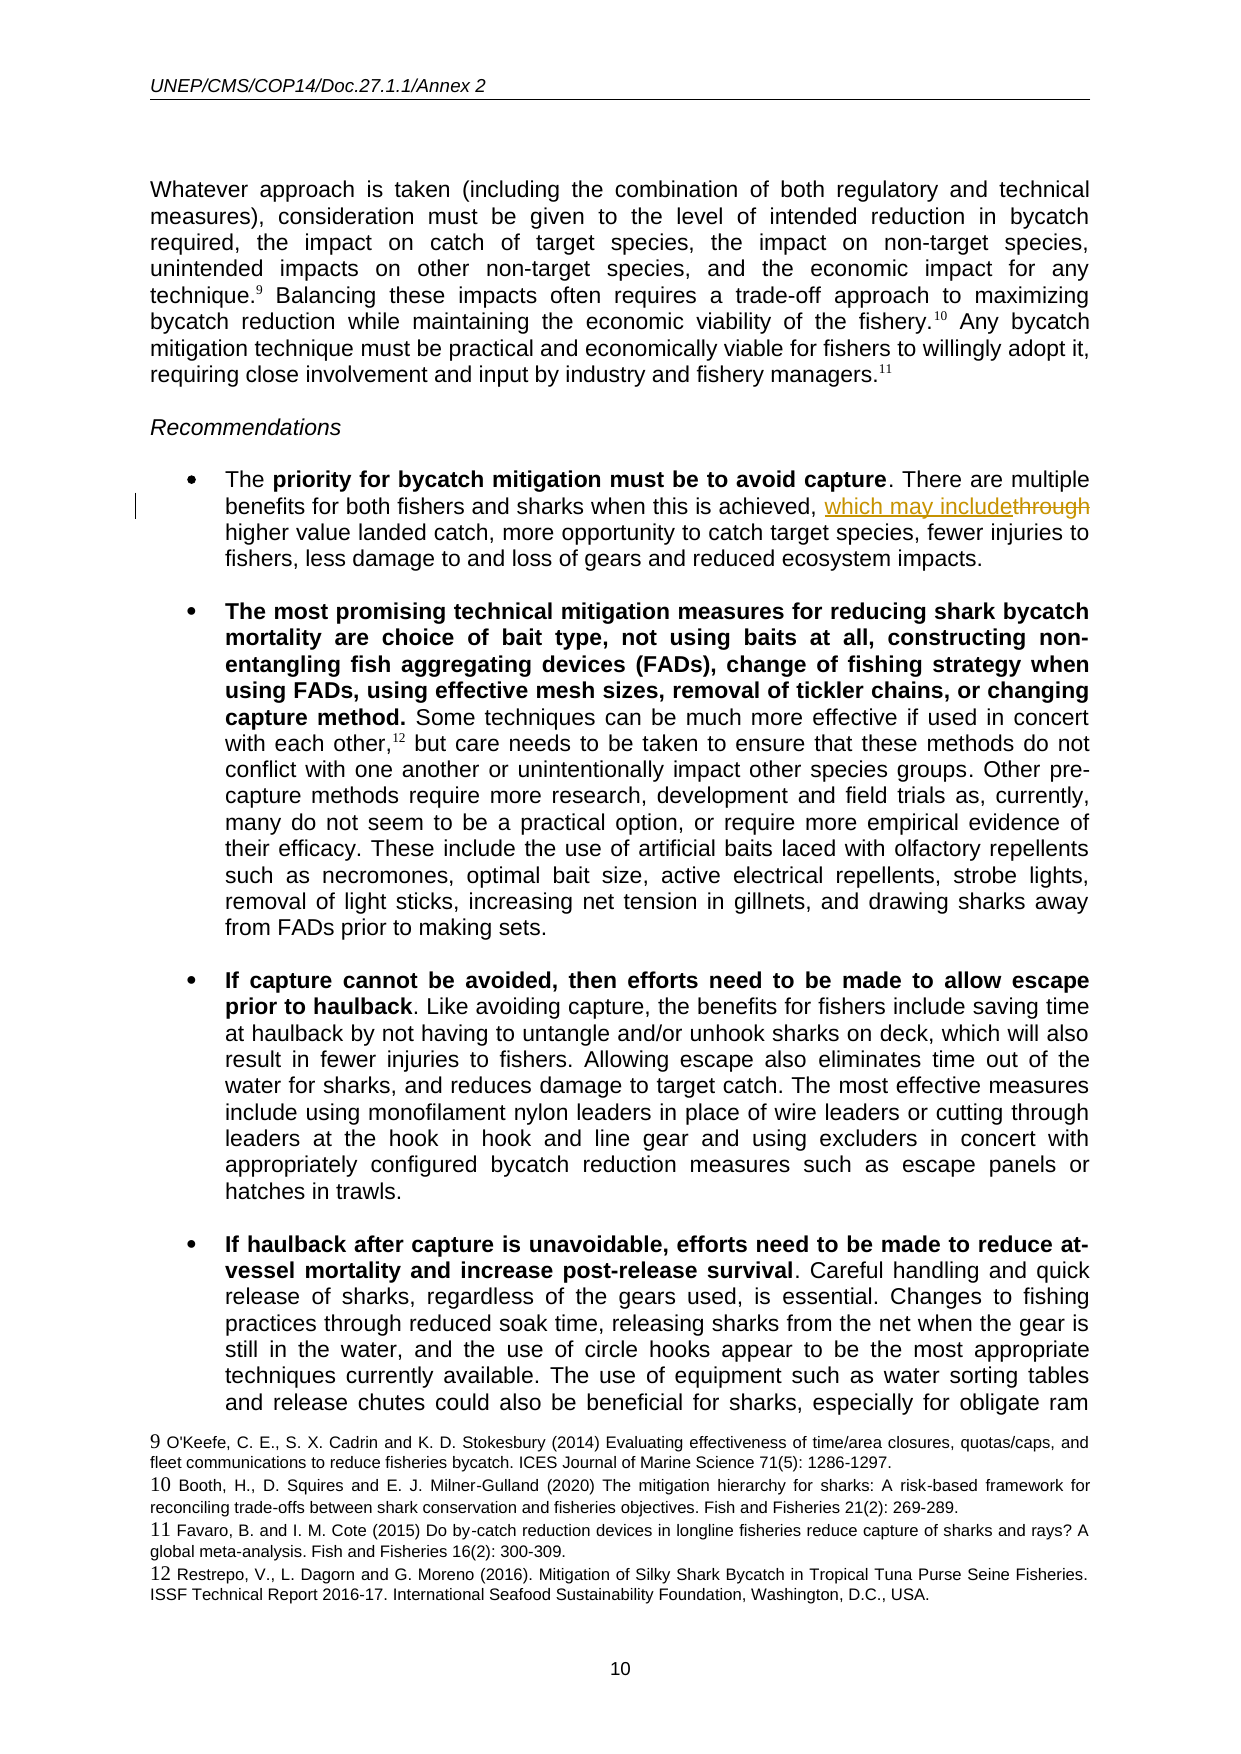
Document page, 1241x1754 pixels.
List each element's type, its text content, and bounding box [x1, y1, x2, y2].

text Recommendations [150, 413, 1090, 440]
list The most promising technical mitigation measures for reducing shark bycatch mortality are choice of bait type, not using baits at all, constructing non-entangling fish aggregating devices (FADs), change of fishing strategy when using FADs, using effective mesh sizes, removal of tickler chains, or changing capture method. Some techniques can be much more effective if used in concert with each other, but care needs to be taken to ensure that these methods do not conflict with one another or unintentionally impact other species groups. Other pre-capture methods require more research, development and field trials as, currently, many do not seem to be a practical option, or require more empirical evidence of their efficacy. These include the use of artificial baits laced with olfactory repellents such as necromones, optimal bait size, active electrical repellents, strobe lights, removal of light sticks, increasing net tension in gillnets, and drawing sharks away from FADs prior to making sets. [187, 598, 1090, 941]
text Whatever approach is taken (including the combination of both regulatory and technical measures), consideration must be given to the level of intended reduction in bycatch required, the impact on catch of target species, the impact on non-target species, unintended impacts on other non-target species, and the economic impact for any technique. Balancing these impacts often requires a trade-off approach to maximizing bycatch reduction while maintaining the economic viability of the fishery. Any bycatch mitigation technique must be practical and economically viable for fishers to willingly adopt it, requiring close involvement and input by industry and fishery managers. [150, 176, 1090, 387]
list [187, 1231, 1090, 1415]
list If capture cannot be avoided, then efforts need to be made to allow escape prior to haulback. Like avoiding capture, the benefits for fishers include saving time at haulback by not having to untangle and/or unhook sharks on deck, which will also result in fewer injuries to fishers. Allowing escape also eliminates time out of the water for sharks, and reduces damage to target catch. The most effective measures include using monofilament nylon leaders in place of wire leaders or cutting through leaders at the hook in hook and line gear and using excluders in concert with appropriately configured bycatch reduction measures such as escape panels or hatches in trawls. [187, 967, 1090, 1204]
list The priority for bycatch mitigation must be to avoid capture. There are multiple benefits for both fishers and sharks when this is achieved, higher value landed catch, more opportunity to catch target species, fewer injuries to fishers, less damage to and loss of gears and reduced ecosystem impacts. [187, 466, 1090, 572]
